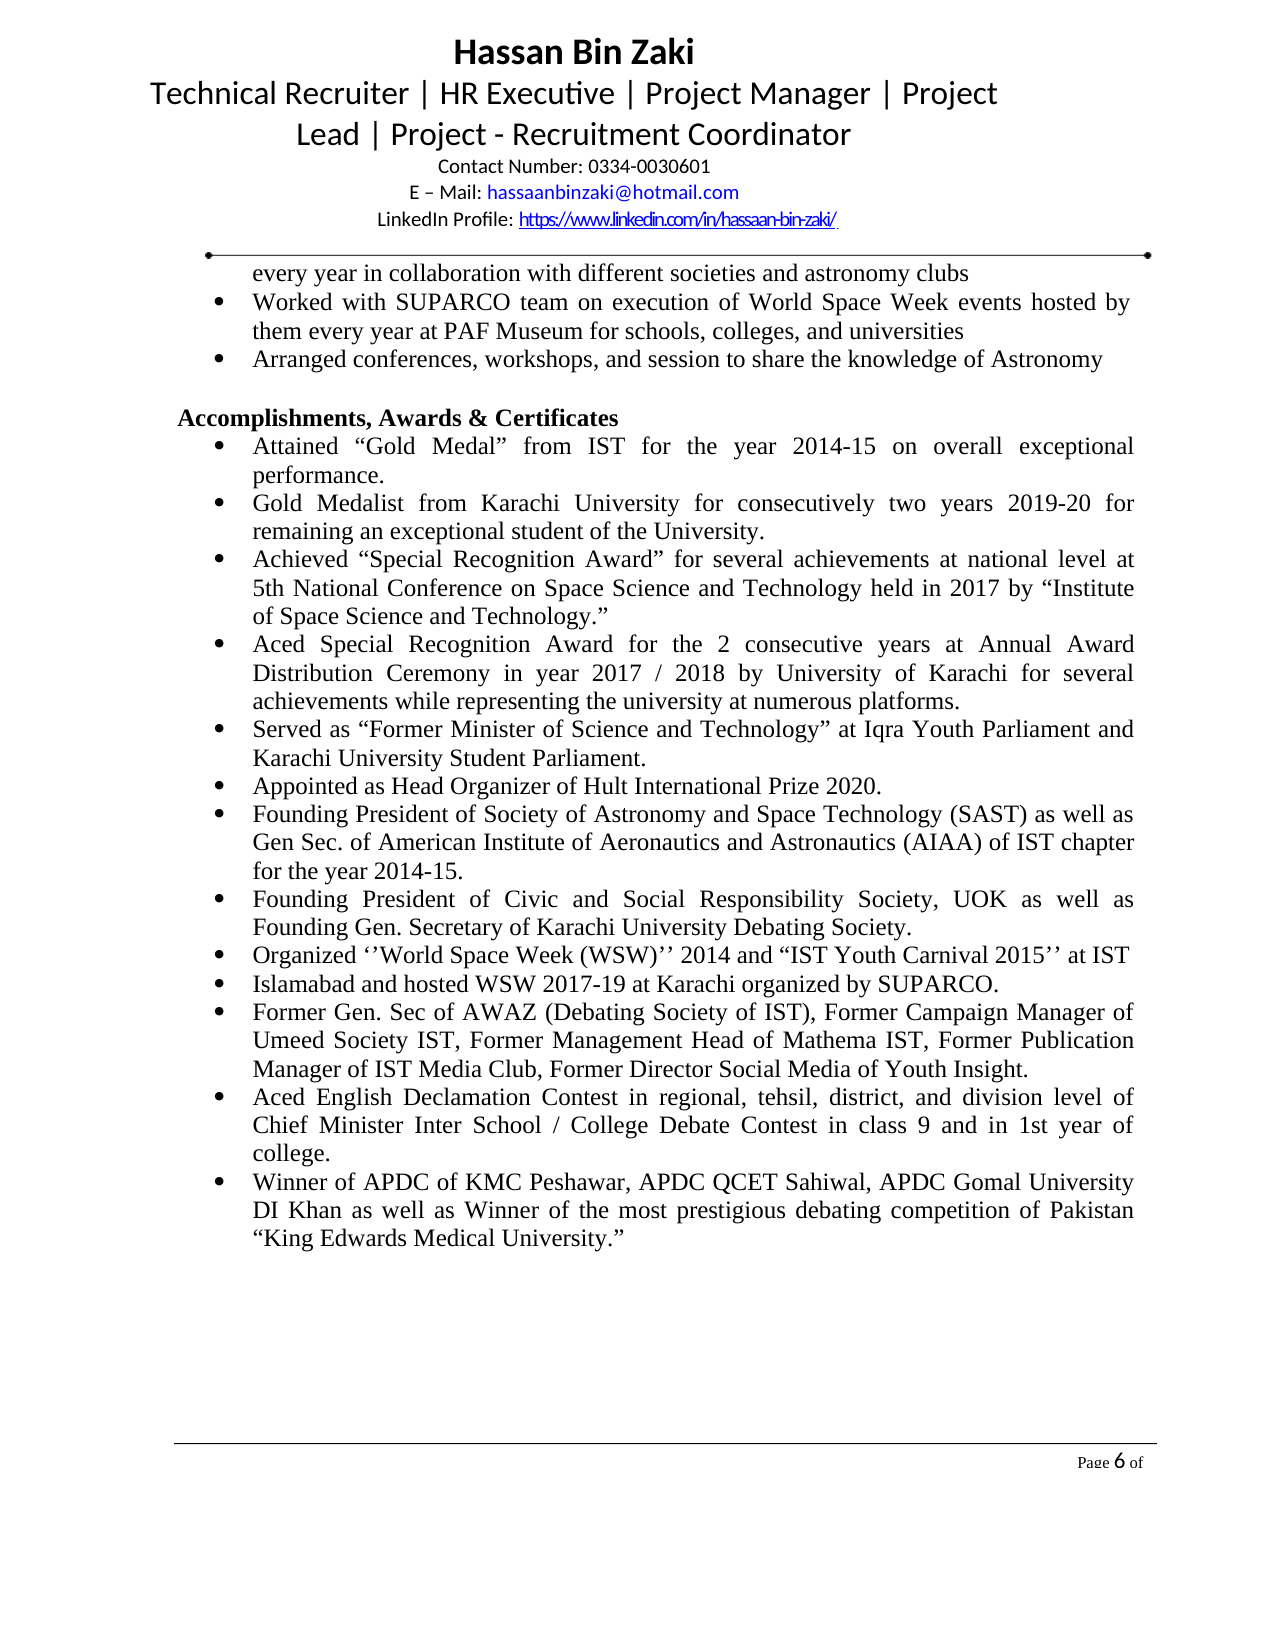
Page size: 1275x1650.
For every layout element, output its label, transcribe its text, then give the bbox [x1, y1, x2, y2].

list Former Gen. Sec of AWAZ (Debating Society of IST), Former Campaign Manager of Umeed Society IST, Former Management Head of Mathema IST, Former Publication Manager of IST Media Club, Former Director Social Media of Youth Insight. [215, 998, 1135, 1082]
list Islamabad and hosted WSW 2017-19 at Karachi organized by SUPARCO. [215, 969, 1135, 998]
list Served as “Former Minister of Science and Technology” at Iqra Youth Parliament and Karachi University Student Parliament. [215, 715, 1135, 771]
list Organized ‘’World Space Week (WSW)’’ 2014 and “IST Youth Carnival 2015’’ at IST [215, 941, 1135, 969]
list Attained “Gold Medal” from IST for the year 2014-15 on overall exceptional performance. [215, 432, 1135, 489]
list Founding President of Society of Astronomy and Space Technology (SAST) as well as Gen Sec. of American Institute of Aeronautics and Astronautics (AIAA) of IST chapter for the year 2014-15. [215, 800, 1135, 884]
list Aced English Declamation Contest in regional, tehsil, district, and division level of Chief Minister Inter School / College Debate Contest in class 9 and in 1st year of college. [215, 1083, 1135, 1167]
list Appointed as Head Organizer of Hult International Prize 2020. [215, 772, 1135, 800]
list Winner of APDC of KMC Peshawar, APDC QCET Sahiwal, APDC Gomal University DI Khan as well as Winner of the most prestigious debating competition of Pakistan “King Edwards Medical University.” [215, 1167, 1135, 1252]
picture [205, 252, 1152, 259]
list Gold Medalist from Karachi University for consecutively two years 2019-20 for remaining an exceptional student of the University. [215, 489, 1135, 545]
subtitle Accomplishments, Awards & Certificates [177, 402, 1164, 432]
list Arranged conferences, workshops, and session to share the knowledge of Astronomy [214, 344, 1131, 373]
list Founding President of Civic and Social Responsibility Society, UOK as well as Founding Gen. Secretary of Karachi University Debating Society. [215, 885, 1135, 941]
list Achieved “Special Recognition Award” for several achievements at national level at 5th National Conference on Space Science and Technology held in 2017 by “Institute of Space Science and Technology.” [215, 545, 1135, 630]
list Aced Special Recognition Award for the 2 consecutive years at Annual Award Distribution Ceremony in year 2017 / 2018 by University of Karachi for several achievements while representing the university at numerous platforms. [215, 630, 1135, 715]
list Worked with SUPARCO team on execution of World Space Week events hosted by them every year at PAF Museum for schools, colleges, and universities [214, 287, 1131, 344]
